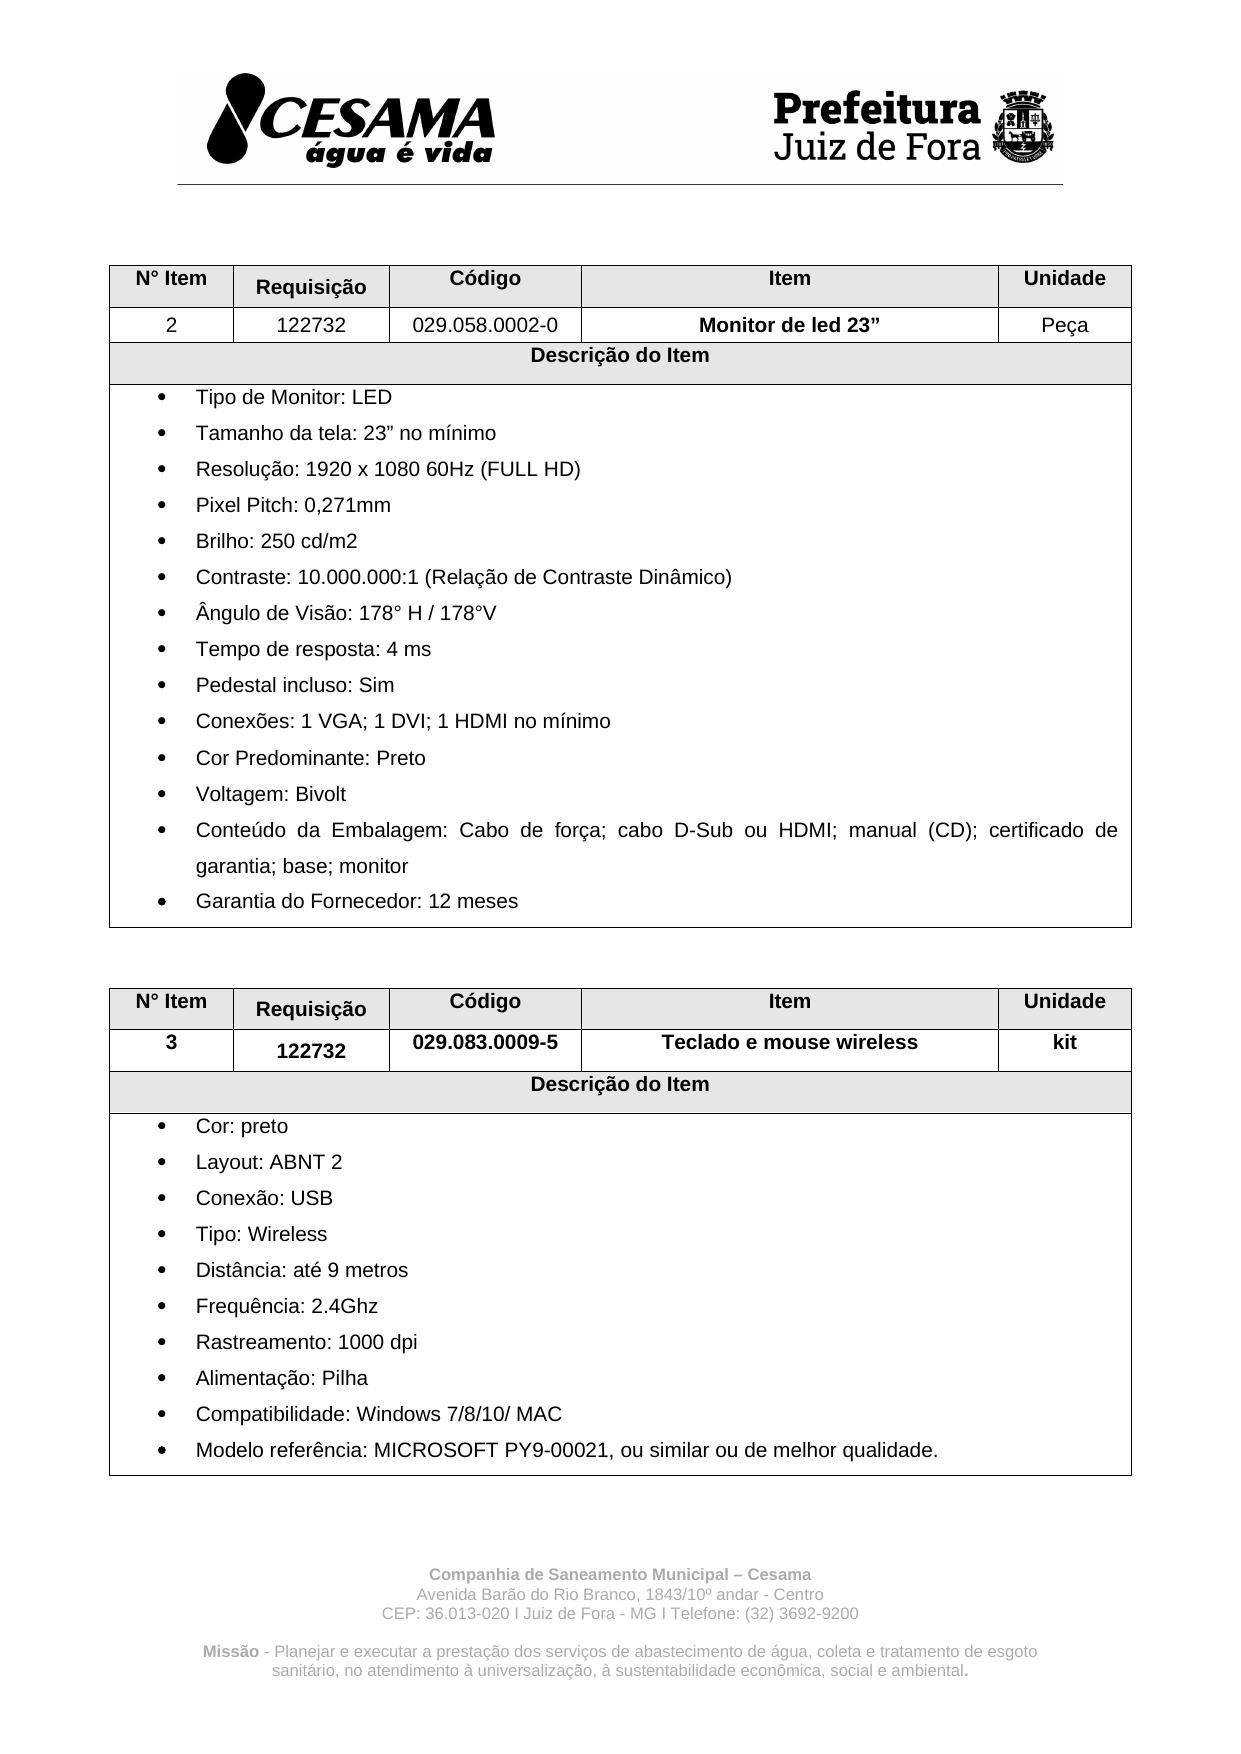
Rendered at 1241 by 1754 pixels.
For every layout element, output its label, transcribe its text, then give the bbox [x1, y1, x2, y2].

table_cell 029.083.0009-5 [390, 1030, 581, 1071]
picture [177, 73, 1063, 185]
table_cell Monitor de led 23” [582, 308, 998, 342]
table_cell Cor: preto Layout: ABNT 2 Conexão: USB Tipo: Wireless Distância: até 9 metros Frequência: 2.4Ghz Rastreamento: 1000 dpi Alimentação: Pilha Compatibilidade: Windows 7/8/10/ MAC Modelo referência: MICROSOFT PY9-00021, ou similar ou de melhor qualidade. [110, 1114, 1131, 1475]
table_cell Tipo de Monitor: LED Tamanho da tela: 23” no mínimo Resolução: 1920 x 1080 60Hz (FULL HD) Pixel Pitch: 0,271mm Brilho: 250 cd/m2 Contraste: 10.000.000:1 (Relação de Contraste Dinâmico) Ângulo de Visão: 178° H / 178°V Tempo de resposta: 4 ms Pedestal incluso: Sim Conexões: 1 VGA; 1 DVI; 1 HDMI no mínimo Cor Predominante: Preto Voltagem: Bivolt Conteúdo da Embalagem: Cabo de força; cabo D-Sub ou HDMI; manual (CD); certificado de garantia; base; monitor Garantia do Fornecedor: 12 meses [110, 385, 1131, 927]
table_cell Descrição do Item [110, 1072, 1131, 1112]
table_cell 3 [110, 1030, 233, 1071]
table_cell 029.058.0002-0 [390, 308, 581, 342]
table_header Unidade [999, 989, 1131, 1029]
table_header Unidade [999, 266, 1131, 307]
table_header N° Item [110, 989, 233, 1029]
table_header Item [582, 266, 998, 307]
table_cell kit [999, 1030, 1131, 1071]
table_header Código [390, 266, 581, 307]
table_header N° Item [110, 266, 233, 307]
table_header Código [390, 989, 581, 1029]
table_cell 2 [110, 308, 233, 342]
table_cell Descrição do Item [110, 343, 1131, 384]
table_cell 122732 [234, 308, 389, 342]
table_header Requisição [234, 266, 389, 307]
table_cell Peça [999, 308, 1131, 342]
table_cell 122732 [234, 1030, 389, 1071]
table_cell Teclado e mouse wireless [582, 1030, 998, 1071]
table_header Requisição [234, 989, 389, 1029]
table_header Item [582, 989, 998, 1029]
